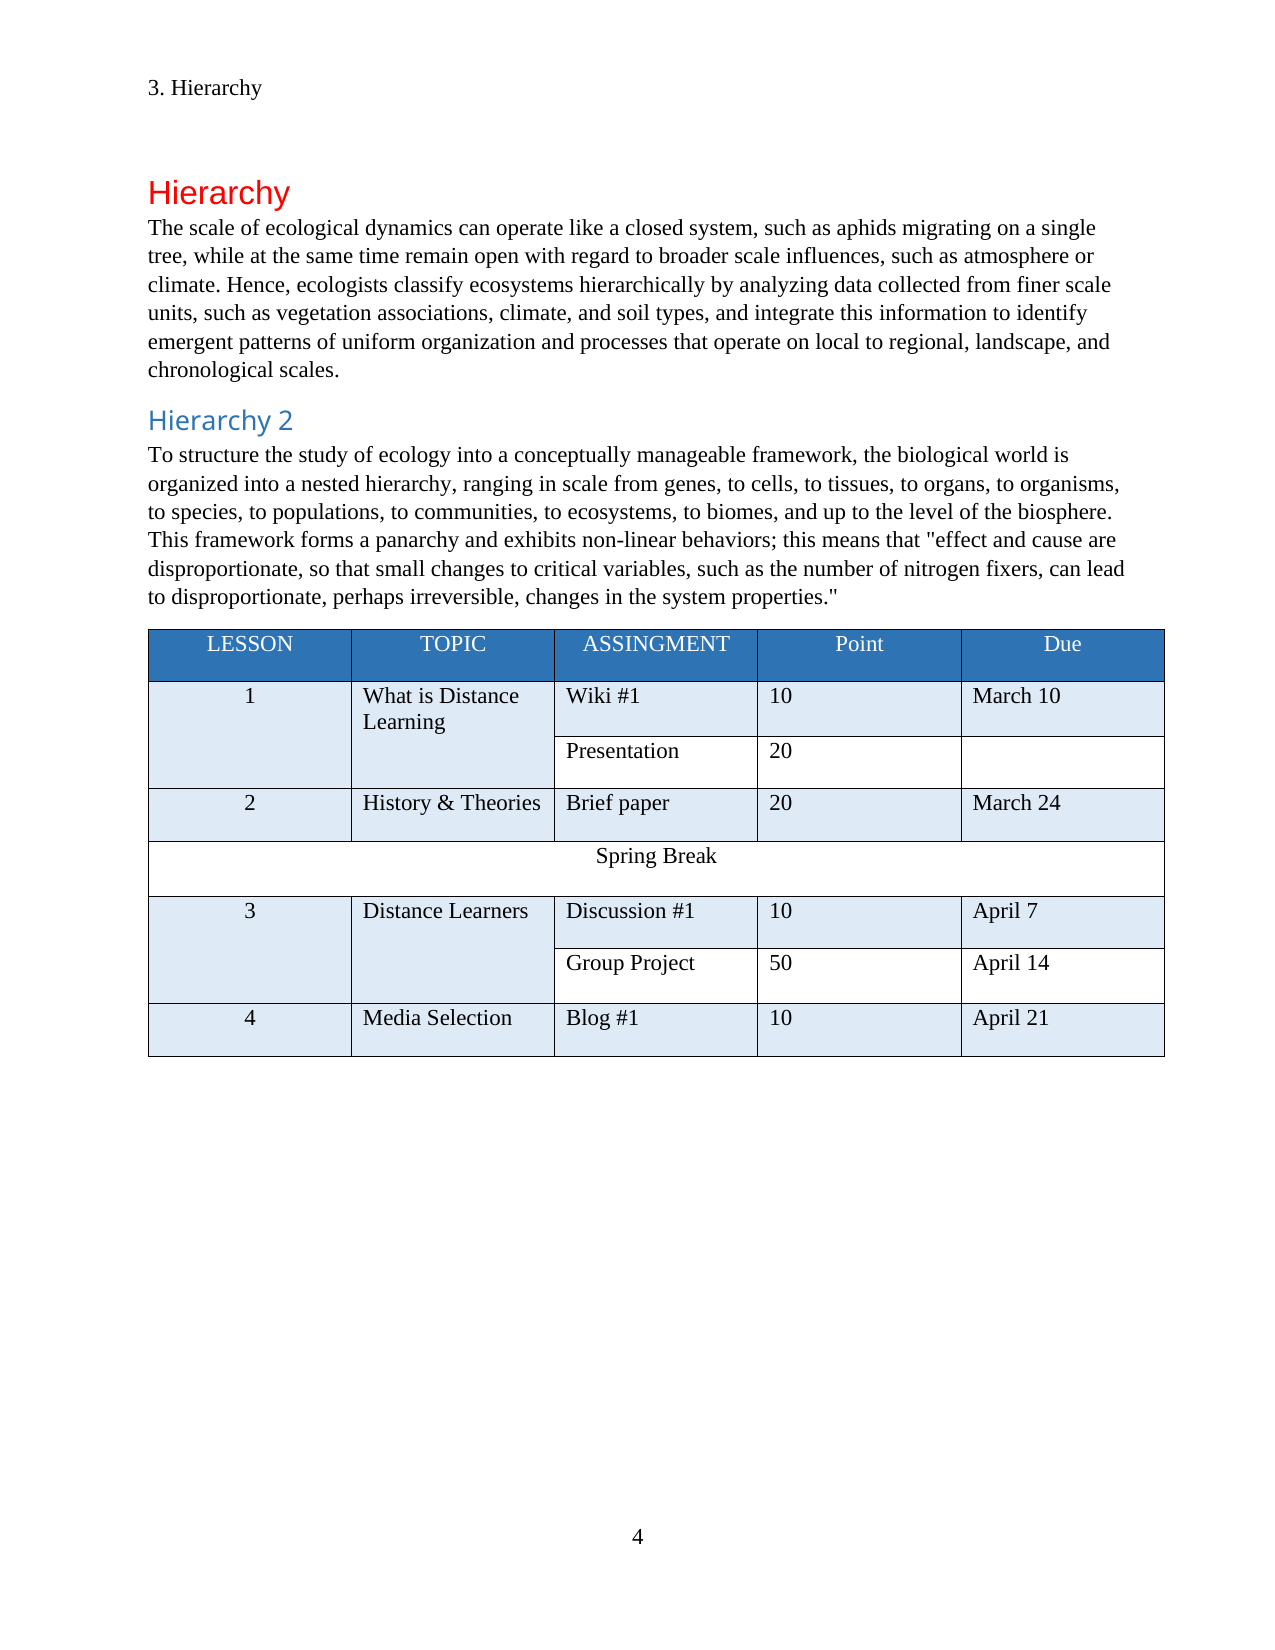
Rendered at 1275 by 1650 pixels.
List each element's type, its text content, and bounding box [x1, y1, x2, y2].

table_cell Blog #1 [555, 1004, 757, 1056]
table_cell [962, 737, 1164, 788]
table_cell April 21 [962, 1004, 1164, 1056]
table_cell 3 [149, 897, 351, 1003]
table_cell History & Theories [352, 789, 554, 841]
subtitle Hierarchy [148, 173, 1127, 211]
table_cell Presentation [555, 737, 757, 788]
table_cell March 24 [962, 789, 1164, 841]
table_header LESSON [149, 630, 351, 681]
table_cell 10 [758, 897, 961, 948]
table_cell What is Distance Learning [352, 682, 554, 788]
table_cell Group Project [555, 949, 757, 1003]
table_cell Media Selection [352, 1004, 554, 1056]
text To structure the study of ecology into a conceptually manageable framework, the biological world is organized into a nested hierarchy, ranging in scale from genes, to cells, to tissues, to organs, to organisms, to species, to populations, to communities, to ecosystems, to biomes, and up to the level of the biosphere. This framework forms a panarchy and exhibits non-linear behaviors; this means that "effect and cause are disproportionate, so that small changes to critical variables, such as the number of nitrogen fixers, can lead to disproportionate, perhaps irreversible, changes in the system properties." [148, 441, 1127, 610]
text The scale of ecological dynamics can operate like a closed system, such as aphids migrating on a single tree, while at the same time remain open with regard to broader scale influences, such as atmosphere or climate. Hence, ecologists classify ecosystems hierarchically by analyzing data collected from finer scale units, such as vegetation associations, climate, and soil types, and integrate this information to identify emergent patterns of uniform organization and processes that operate on local to regional, landscape, and chronological scales. [148, 214, 1127, 383]
table_cell 10 [758, 682, 961, 736]
table_header ASSINGMENT [555, 630, 757, 681]
subtitle Hierarchy 2 [148, 401, 1127, 438]
table_header Point [758, 630, 961, 681]
table_cell Spring Break [149, 842, 1164, 896]
table_cell 4 [149, 1004, 351, 1056]
table_cell 10 [758, 1004, 961, 1056]
table_cell 50 [758, 949, 961, 1003]
table_cell 1 [149, 682, 351, 788]
table_cell 20 [758, 737, 961, 788]
table_cell Wiki #1 [555, 682, 757, 736]
table_cell March 10 [962, 682, 1164, 736]
table_cell April 7 [962, 897, 1164, 948]
table_cell Discussion #1 [555, 897, 757, 948]
table_cell Distance Learners [352, 897, 554, 1003]
table_cell 2 [149, 789, 351, 841]
table_cell Brief paper [555, 789, 757, 841]
table_cell 20 [758, 789, 961, 841]
table_header Due [962, 630, 1164, 681]
table_header TOPIC [352, 630, 554, 681]
table_cell April 14 [962, 949, 1164, 1003]
